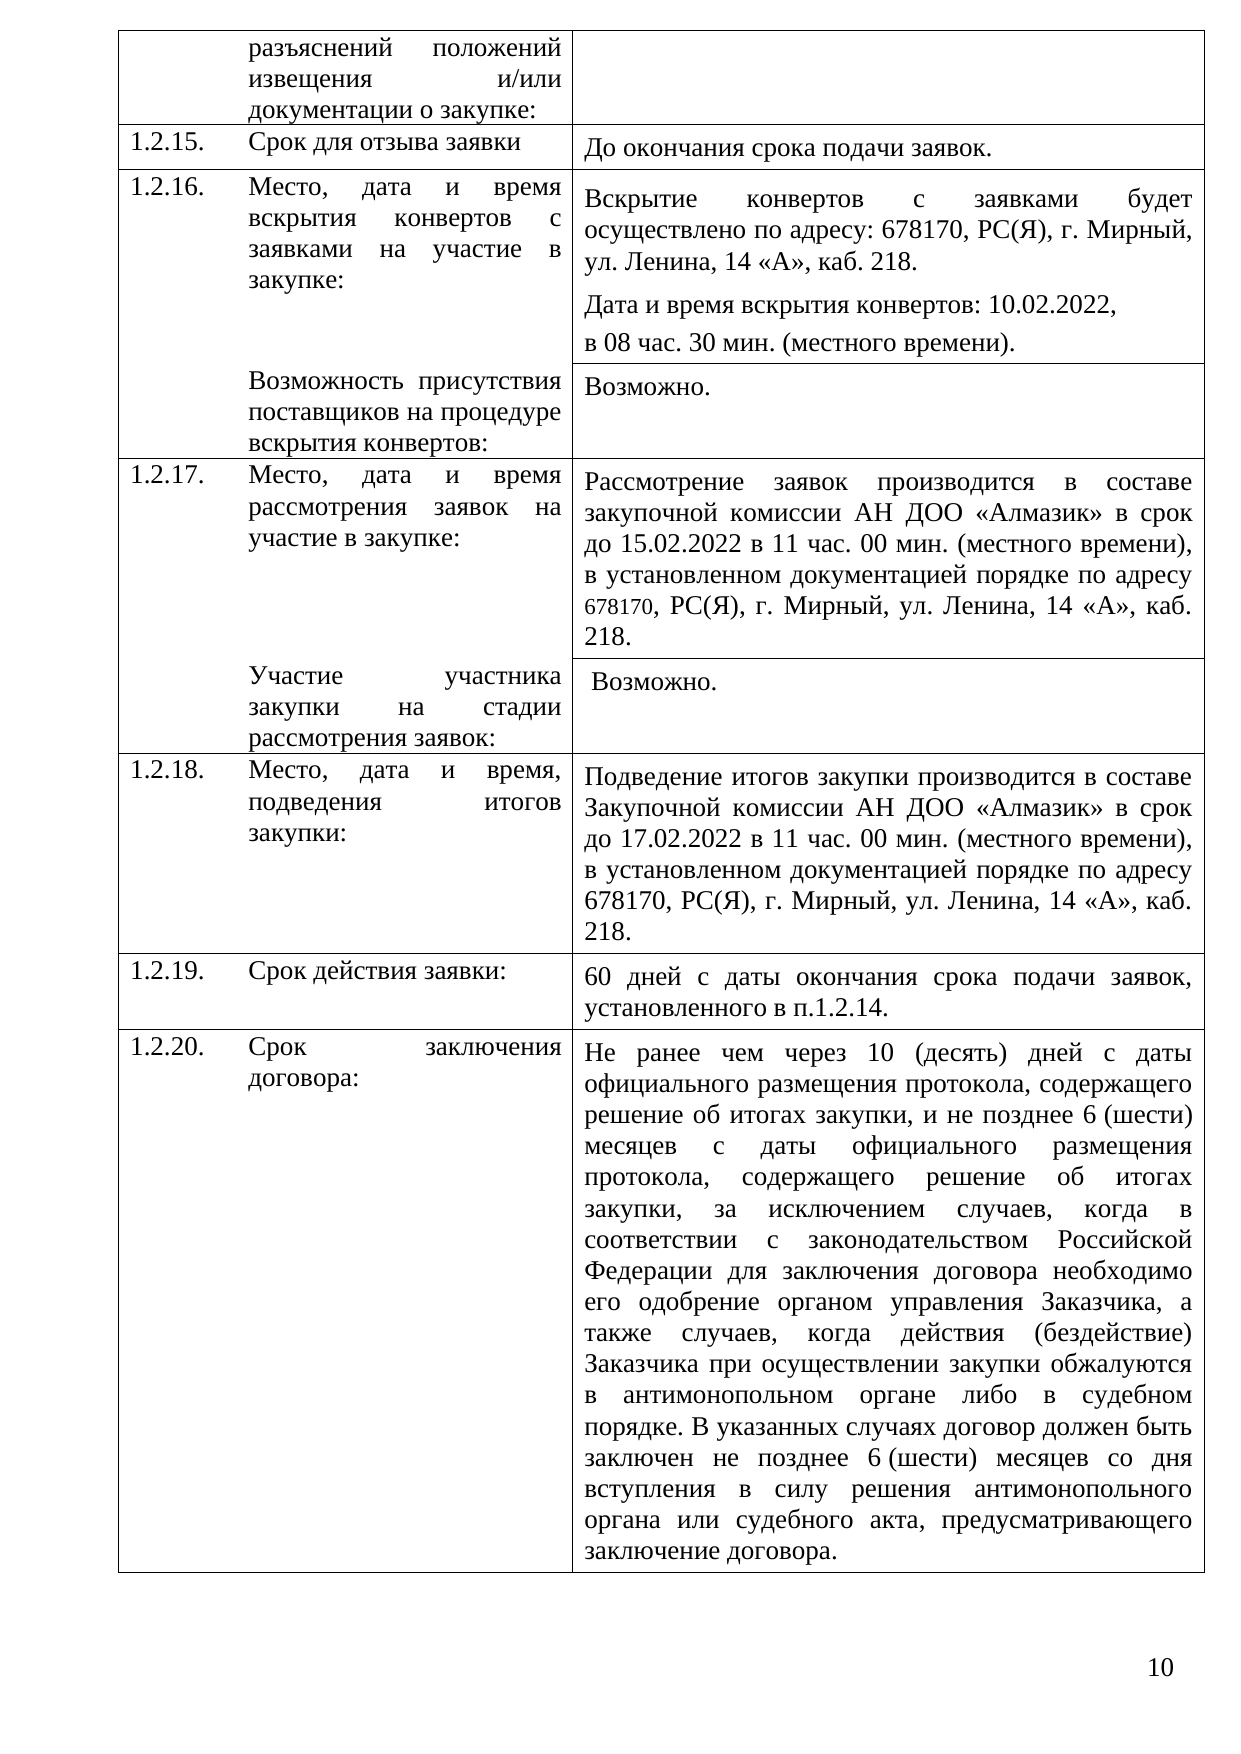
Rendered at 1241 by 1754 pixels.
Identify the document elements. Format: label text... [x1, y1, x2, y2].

table_cell Не ранее чем через 10 (десять) дней с даты официального размещения протокола, содержащего решение об итогах закупки, и не позднее 6 (шести) месяцев с даты официального размещения протокола, содержащего решение об итогах закупки, за исключением случаев, когда в соответствии с законодательством Российской Федерации для заключения договора необходимо его одобрение органом управления Заказчика, а также случаев, когда действия (бездействие) Заказчика при осуществлении закупки обжалуются в антимонопольном органе либо в судебном порядке. В указанных случаях договор должен быть заключен не позднее 6 (шести) месяцев со дня вступления в силу решения антимонопольного органа или судебного акта, предусматривающего заключение договора. [573, 1030, 1204, 1572]
table_cell Место, дата и время, подведения итогов закупки: [119, 754, 572, 953]
table_cell Возможно. [573, 364, 1204, 457]
table_cell Срок заключения договора: [119, 1030, 572, 1572]
table_cell Срок для отзыва заявки [119, 125, 572, 169]
table_cell Место, дата и время рассмотрения заявок на участие в закупке: [119, 459, 572, 658]
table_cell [119, 31, 572, 124]
table_cell Возможность присутствия поставщиков на процедуре вскрытия конвертов: [119, 363, 572, 457]
table_cell Вскрытие конвертов с заявками будет осуществлено по адресу: 678170, РС(Я), г. Мирный, ул. Ленина, 14 «А», каб. 218. Дата и время вскрытия конвертов: 10.02.2022, в 08 час. 30 мин. (местного времени). [573, 170, 1204, 363]
table_cell Участие участника закупки на стадии рассмотрения заявок: [119, 658, 572, 752]
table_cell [573, 31, 1204, 124]
table_cell До окончания срока подачи заявок. [573, 125, 1204, 169]
table_cell Возможно. [573, 659, 1204, 752]
table_cell Место, дата и время вскрытия конвертов с заявками на участие в закупке: [119, 170, 572, 363]
table_cell Подведение итогов закупки производится в составе Закупочной комиссии АН ДОО «Алмазик» в срок до 17.02.2022 в 11 час. 00 мин. (местного времени), в установленном документацией порядке по адресу 678170, РС(Я), г. Мирный, ул. Ленина, 14 «А», каб. 218. [573, 754, 1204, 953]
table_cell 60 дней с даты окончания срока подачи заявок, установленного в п.1.2.14. [573, 954, 1204, 1029]
table_cell Срок действия заявки: [119, 954, 572, 1029]
table_cell Рассмотрение заявок производится в составе закупочной комиссии АН ДОО «Алмазик» в срок до 15.02.2022 в 11 час. 00 мин. (местного времени), в установленном документацией порядке по адресу 678170, РС(Я), г. Мирный, ул. Ленина, 14 «А», каб. 218. [573, 459, 1204, 658]
